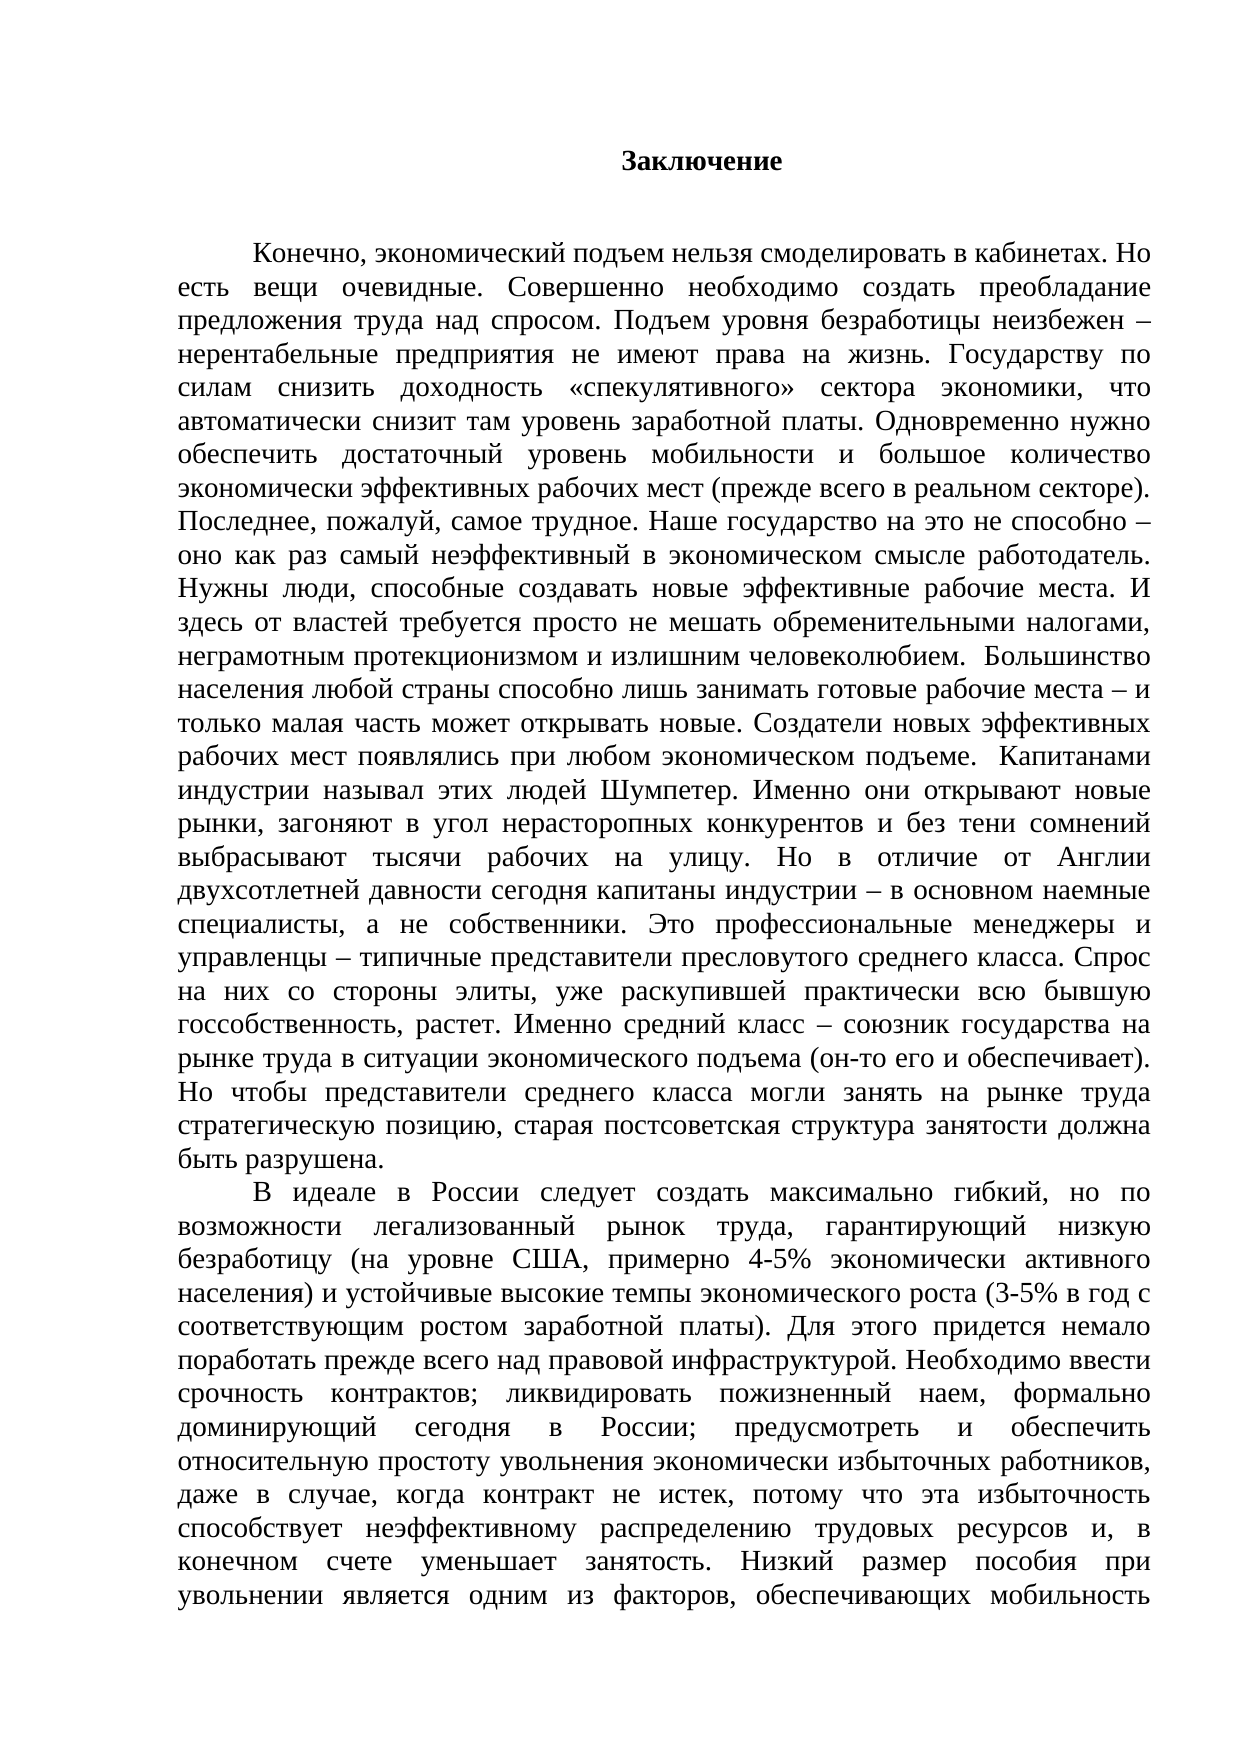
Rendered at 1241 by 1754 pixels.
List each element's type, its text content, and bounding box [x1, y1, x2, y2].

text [177, 1174, 1152, 1610]
text Конечно, экономический подъем нельзя смоделировать в кабинетах. Но есть вещи очевидные. Совершенно необходимо создать преобладание предложения труда над спросом. Подъем уровня безработицы неизбежен – нерентабельные предприятия не имеют права на жизнь. Государству по силам снизить доходность «спекулятивного» сектора экономики, что автоматически снизит там уровень заработной платы. Одновременно нужно обеспечить достаточный уровень мобильности и большое количество экономически эффективных рабочих мест (прежде всего в реальном секторе). Последнее, пожалуй, самое трудное. Наше государство на это не способно – оно как раз самый неэффективный в экономическом смысле работодатель. Нужны люди, способные создавать новые эффективные рабочие места. И здесь от властей требуется просто не мешать обременительными налогами, неграмотным протекционизмом и излишним человеколюбием. Большинство населения любой страны способно лишь занимать готовые рабочие места – и только малая часть может открывать новые. Создатели новых эффективных рабочих мест появлялись при любом экономическом подъеме. Капитанами индустрии называл этих людей Шумпетер. Именно они открывают новые рынки, загоняют в угол нерасторопных конкурентов и без тени сомнений выбрасывают тысячи рабочих на улицу. Но в отличие от Англии двухсотлетней давности сегодня капитаны индустрии – в основном наемные специалисты, а не собственники. Это профессиональные менеджеры и управленцы – типичные представители пресловутого среднего класса. Спрос на них со стороны элиты, уже раскупившей практически всю бывшую госсобственность, растет. Именно средний класс – союзник государства на рынке труда в ситуации экономического подъема (он-то его и обеспечивает). Но чтобы представители среднего класса могли занять на рынке труда стратегическую позицию, старая постсоветская структура занятости должна быть разрушена. [177, 235, 1152, 1174]
subtitle Заключение [177, 143, 1152, 177]
